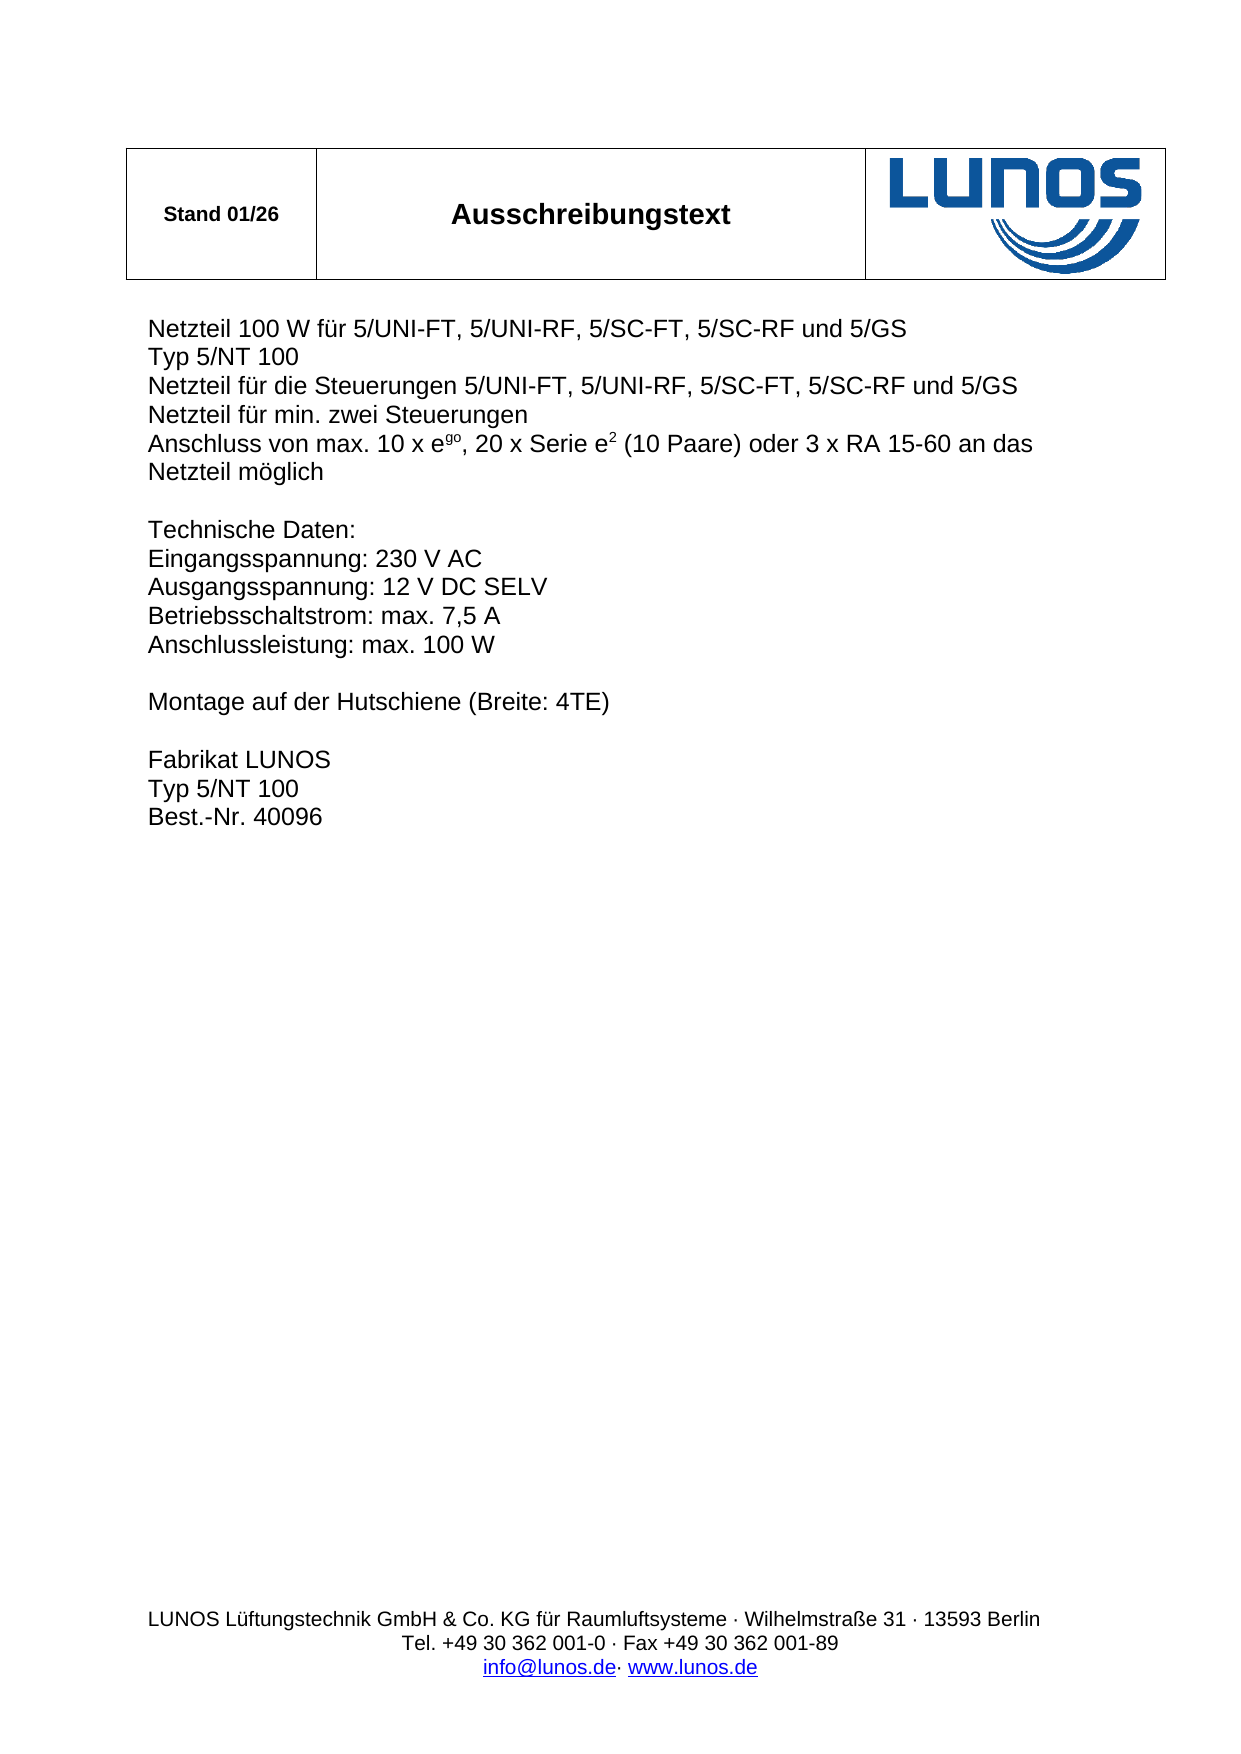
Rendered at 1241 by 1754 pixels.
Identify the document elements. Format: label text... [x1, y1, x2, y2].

table_header [866, 149, 1165, 278]
text Netzteil 100 W für 5/UNI-FT, 5/UNI-RF, 5/SC-FT, 5/SC-RF und 5/GS Typ 5/NT 100 Netzteil für die Steuerungen 5/UNI-FT, 5/UNI-RF, 5/SC-FT, 5/SC-RF und 5/GS Netzteil für min. zwei Steuerungen Anschluss von max. 10 x ego, 20 x Serie e2 (10 Paare) oder 3 x RA 15-60 an das Netzteil möglich Technische Daten: Eingangsspannung: 230 V AC Ausgangsspannung: 12 V DC SELV Betriebsschaltstrom: max. 7,5 A Anschlussleistung: max. 100 W [148, 313, 1092, 658]
table_header Ausschreibungstext [317, 149, 865, 278]
table_header Stand 01/26 [127, 149, 316, 278]
picture [889, 158, 1142, 279]
text Montage auf der Hutschiene (Breite: 4TE) Fabrikat LUNOS Typ 5/NT 100 Best.-Nr. 40096 [148, 687, 1092, 831]
